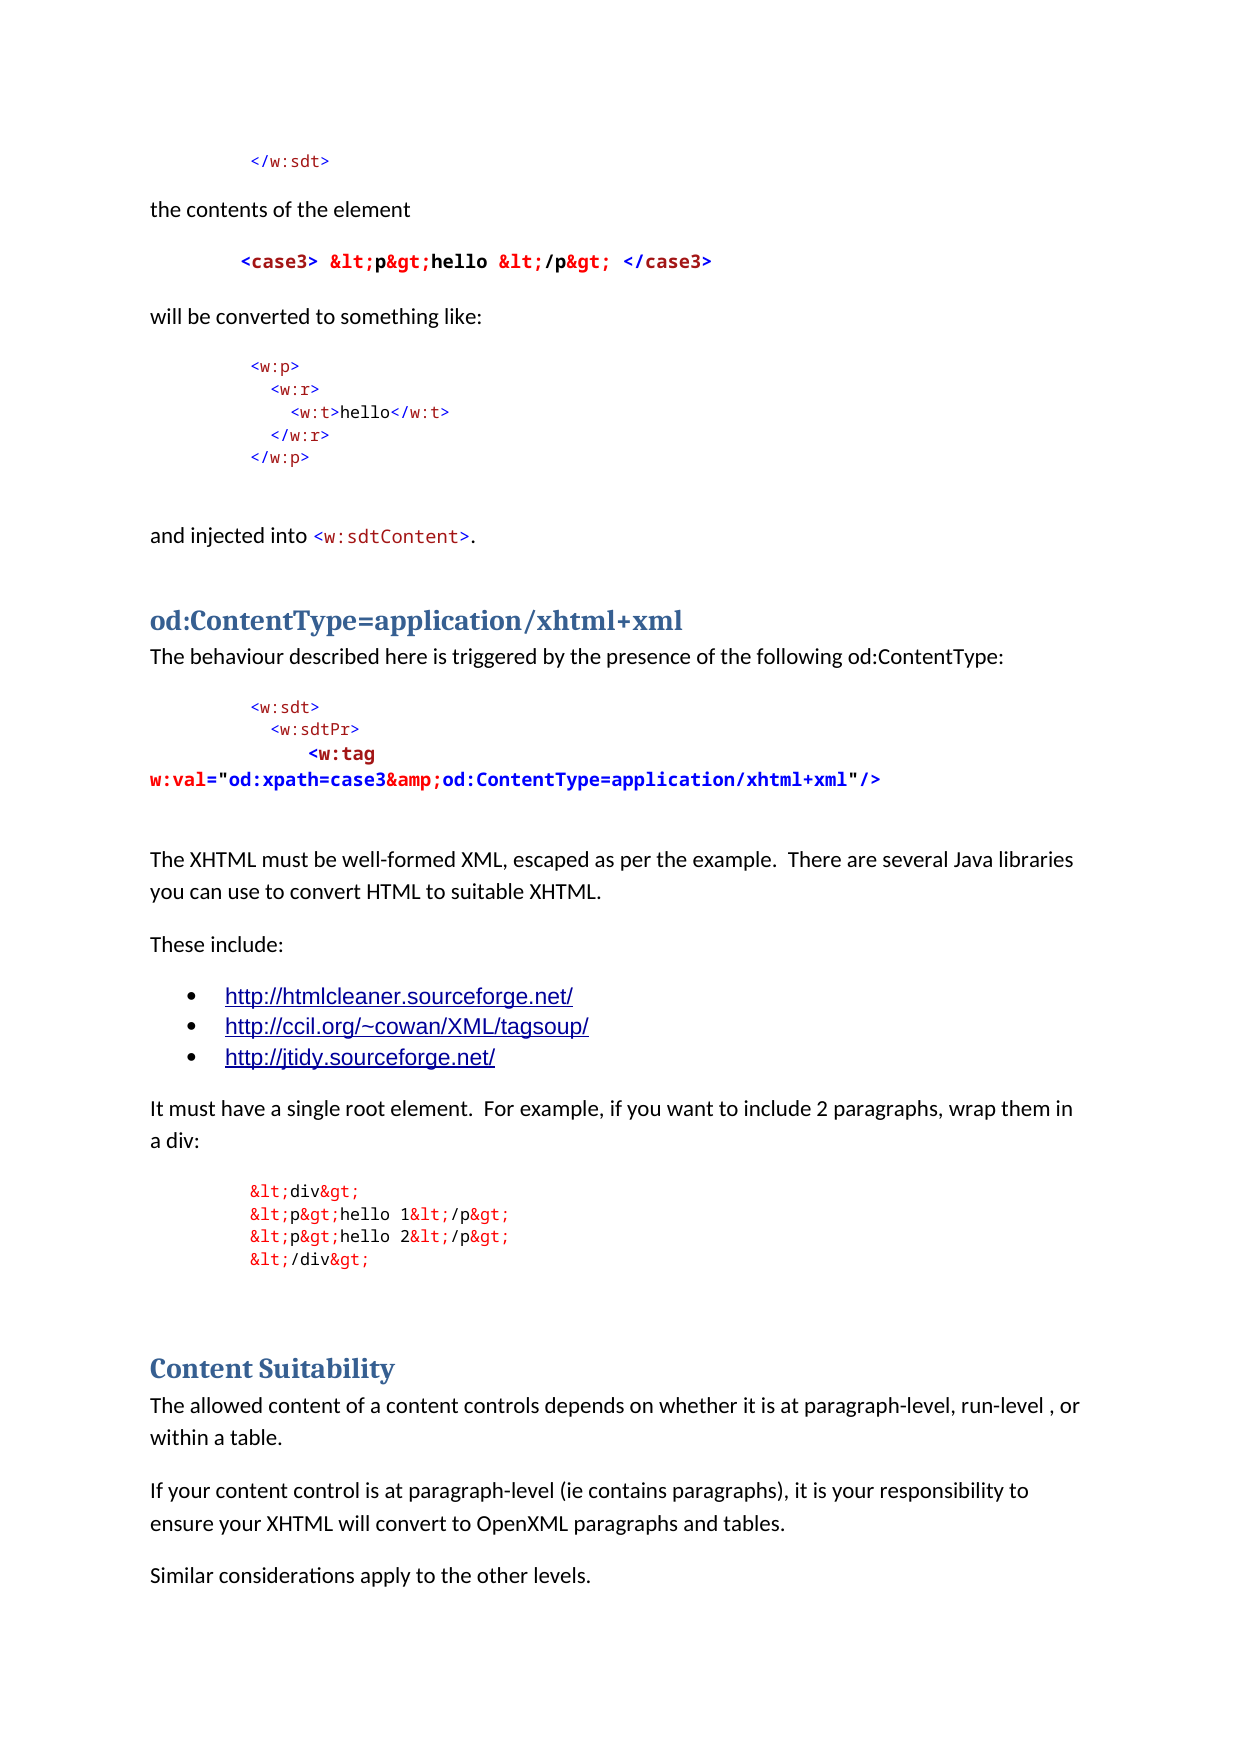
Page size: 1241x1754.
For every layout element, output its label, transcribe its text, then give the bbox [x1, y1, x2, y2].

text <w:t>hello</w:t> [150, 400, 1090, 423]
list http://ccil.org/~cowan/XML/tagsoup/ [187, 1013, 1090, 1039]
text &lt;p&gt;hello 2&lt;/p&gt; [150, 1225, 1090, 1248]
text </w:sdt> [150, 150, 1090, 173]
list http://htmlcleaner.sourceforge.net/ [187, 983, 1090, 1009]
text <w:p> [150, 355, 1090, 378]
text and injected into <w:sdtContent>. [150, 522, 1090, 549]
text the contents of the element [150, 195, 1090, 223]
text <w:tag w:val="od:xpath=case3&amp;od:ContentType=application/xhtml+xml"/> [150, 741, 1090, 792]
text The allowed content of a content controls depends on whether it is at paragraph-level, run-level , or within a table. [150, 1391, 1090, 1451]
text These include: [150, 930, 1090, 958]
text <w:r> [150, 378, 1090, 400]
text Similar considerations apply to the other levels. [150, 1562, 1090, 1590]
text &lt;div&gt; [150, 1180, 1090, 1202]
text <case3> &lt;p&gt;hello &lt;/p&gt; </case3> [150, 248, 1090, 302]
text The XHTML must be well-formed XML, escaped as per the example. There are several Java libraries you can use to convert HTML to suitable XHTML. [150, 845, 1090, 905]
text If your content control is at paragraph-level (ie contains paragraphs), it is your responsibility to ensure your XHTML will convert to OpenXML paragraphs and tables. [150, 1476, 1090, 1537]
subtitle Content Suitability [150, 1353, 1090, 1386]
text </w:r> [150, 423, 1090, 446]
text The behaviour described here is triggered by the presence of the following od:ContentType: [150, 642, 1090, 670]
text &lt;p&gt;hello 1&lt;/p&gt; [150, 1202, 1090, 1225]
text <w:sdt> [150, 695, 1090, 718]
text It must have a single root element. For example, if you want to include 2 paragraphs, wrap them in a div: [150, 1094, 1090, 1155]
text will be converted to something like: [150, 302, 1090, 330]
list http://jtidy.sourceforge.net/ [187, 1043, 1090, 1070]
text </w:p> [150, 446, 1090, 468]
text <w:sdtPr> [150, 718, 1090, 741]
text &lt;/div&gt; [150, 1248, 1090, 1271]
subtitle od:ContentType=application/xhtml+xml [150, 604, 1090, 637]
